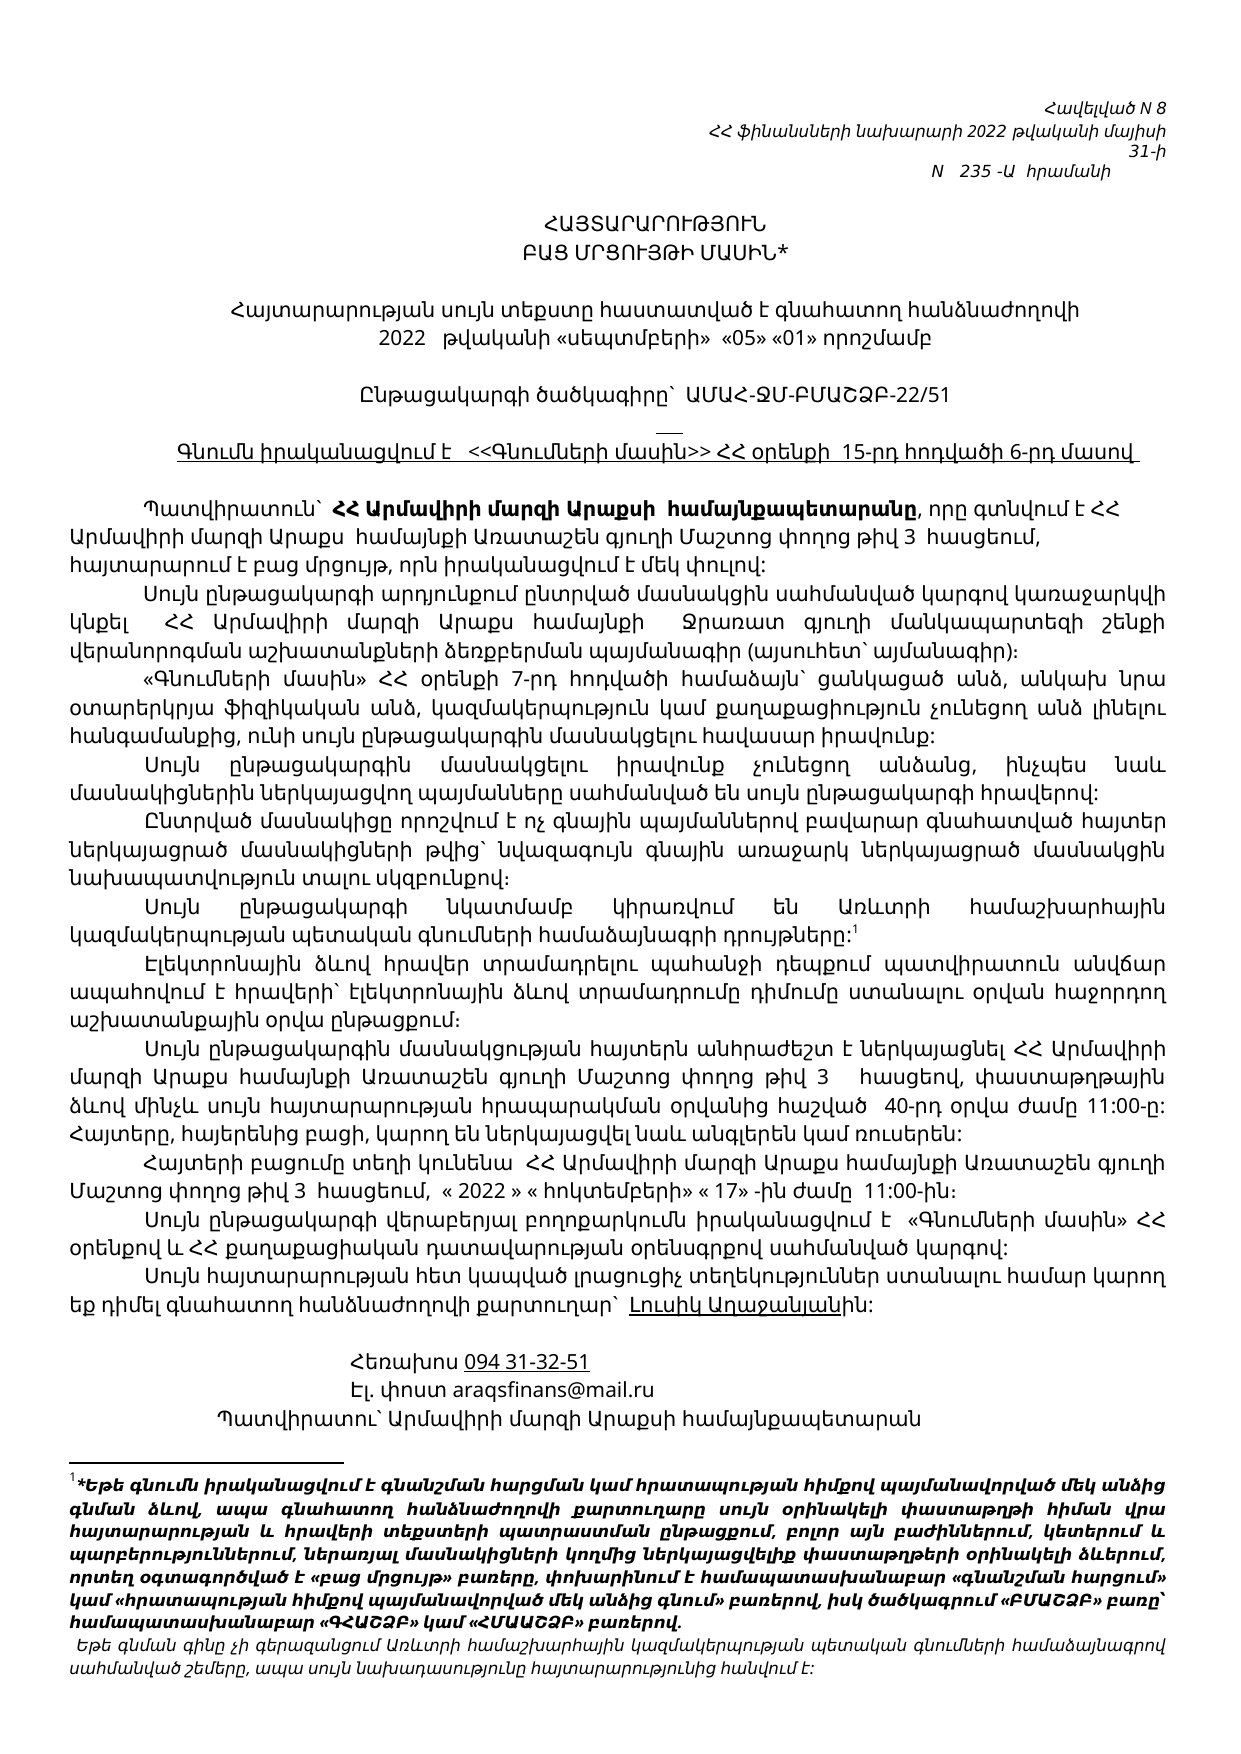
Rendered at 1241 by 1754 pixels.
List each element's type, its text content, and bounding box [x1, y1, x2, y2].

text Էլեկտրոնային ձևով հրավեր տրամադրելու պահանջի դեպքում պատվիրատուն անվճար ապահովում է հրավերի` էլեկտրոնային ձևով տրամադրումը դիմումը ստանալու օրվան հաջորդող աշխատանքային օրվա ընթացքում։ [69, 949, 1167, 1034]
text «Գնումների մասին» ՀՀ օրենքի 7-րդ հոդվածի համաձայն` ցանկացած անձ, անկախ նրա օտարերկրյա ֆիզիկական անձ, կազմակերպություն կամ քաղաքացիություն չունեցող անձ լինելու հանգամանքից, ունի սույն ընթացակարգին մասնակցելու հավասար իրավունք: [69, 664, 1167, 750]
text Պատվիրատուն` ՀՀ Արմավիրի մարզի Արաքսի համայնքապետարանը, որը գտնվում է ՀՀ Արմավիրի մարզի Արաքս համայնքի Առատաշեն գյուղի Մաշտոց փողոց թիվ 3 հասցեում, հայտարարում է բաց մրցույթ, որն իրականացվում է մեկ փուլով: [69, 494, 1167, 579]
text Էլ. փոստ araqsfinans@mail.ru [69, 1375, 1167, 1404]
text ՀԱՅՏԱՐԱՐՈՒԹՅՈՒՆ [69, 209, 1167, 238]
text Ընթացակարգի ծածկագիրը` ԱՄԱՀ-ՋՄ-ԲՄԱՇՁԲ-22/51 [69, 380, 1167, 408]
text Սույն հայտարարության հետ կապված լրացուցիչ տեղեկություններ ստանալու համար կարող եք դիմել գնահատող հանձնաժողովի քարտուղար` Լուսիկ Աղաջանյանին: [69, 1262, 1167, 1318]
text ԲԱՑ ՄՐՑՈՒՅԹԻ ՄԱՍԻՆ* [69, 238, 1167, 266]
text 2022 թվականի «սեպտմբերի» «05» «01» որոշմամբ [69, 323, 1167, 352]
text Գնումն իրականացվում է <<Գնումների մասին>> ՀՀ օրենքի 15-րդ հոդվածի 6-րդ մասով [69, 437, 1167, 465]
text Սույն ընթացակարգին մասնակցության հայտերն անհրաժեշտ է ներկայացնել ՀՀ Արմավիրի մարզի Արաքս համայնքի Առատաշեն գյուղի Մաշտոց փողոց թիվ 3 հասցեով, փաստաթղթային ձևով մինչև սույն հայտարարության հրապարակման օրվանից հաշված 40-րդ օրվա ժամը 11:00-ը: Հայտերը, հայերենից բացի, կարող են ներկայացվել նաև անգլերեն կամ ռուսերեն: [69, 1034, 1167, 1148]
text Պատվիրատու` Արմավիրի մարզի Արաքսի համայնքապետարան [143, 1404, 1167, 1432]
text Ընտրված մասնակիցը որոշվում է ոչ գնային պայմաններով բավարար գնահատված հայտեր ներկայացրած մասնակիցների թվից` նվազագույն գնային առաջարկ ներկայացրած մասնակցին նախապատվություն տալու սկզբունքով։ [69, 807, 1167, 892]
text N 235 -Ա հրամանի [69, 162, 1167, 181]
text Հեռախոս 094 31-32-51 [69, 1347, 1167, 1375]
text Հայտարարության սույն տեքստը հաստատված է գնահատող հանձնաժողովի [69, 295, 1167, 323]
text ՀՀ ֆինանսների նախարարի 2022 թվականի մայիսի 31-ի [69, 119, 1167, 162]
text Սույն ընթացակարգին մասնակցելու իրավունք չունեցող անձանց, ինչպես նաև մասնակիցներին ներկայացվող պայմանները սահմանված են սույն ընթացակարգի հրավերով: [69, 750, 1167, 807]
text Հավելված N 8 [69, 97, 1167, 119]
text Սույն ընթացակարգի արդյունքում ընտրված մասնակցին սահմանված կարգով կառաջարկվի կնքել ՀՀ Արմավիրի մարզի Արաքս համայնքի Ջրառատ գյուղի մանկապարտեզի շենքի վերանորոգման աշխատանքների ձեռքբերման պայմանագիր (այսուհետ` այմանագիր)։ [69, 579, 1167, 664]
text Հայտերի բացումը տեղի կունենա ՀՀ Արմավիրի մարզի Արաքս համայնքի Առատաշեն գյուղի Մաշտոց փողոց թիվ 3 հասցեում, « 2022 » « հոկտեմբերի» « 17» -ին ժամը 11:00-ին։ [69, 1148, 1167, 1205]
text Սույն ընթացակարգի նկատմամբ կիրառվում են Առևտրի համաշխարհային կազմակերպության պետական գնումների համաձայնագրի դրույթները: [69, 892, 1167, 949]
text Սույն ընթացակարգի վերաբերյալ բողոքարկումն իրականացվում է «Գնումների մասին» ՀՀ օրենքով և ՀՀ քաղաքացիական դատավարության օրենսգրքով սահմանված կարգով: [69, 1205, 1167, 1262]
